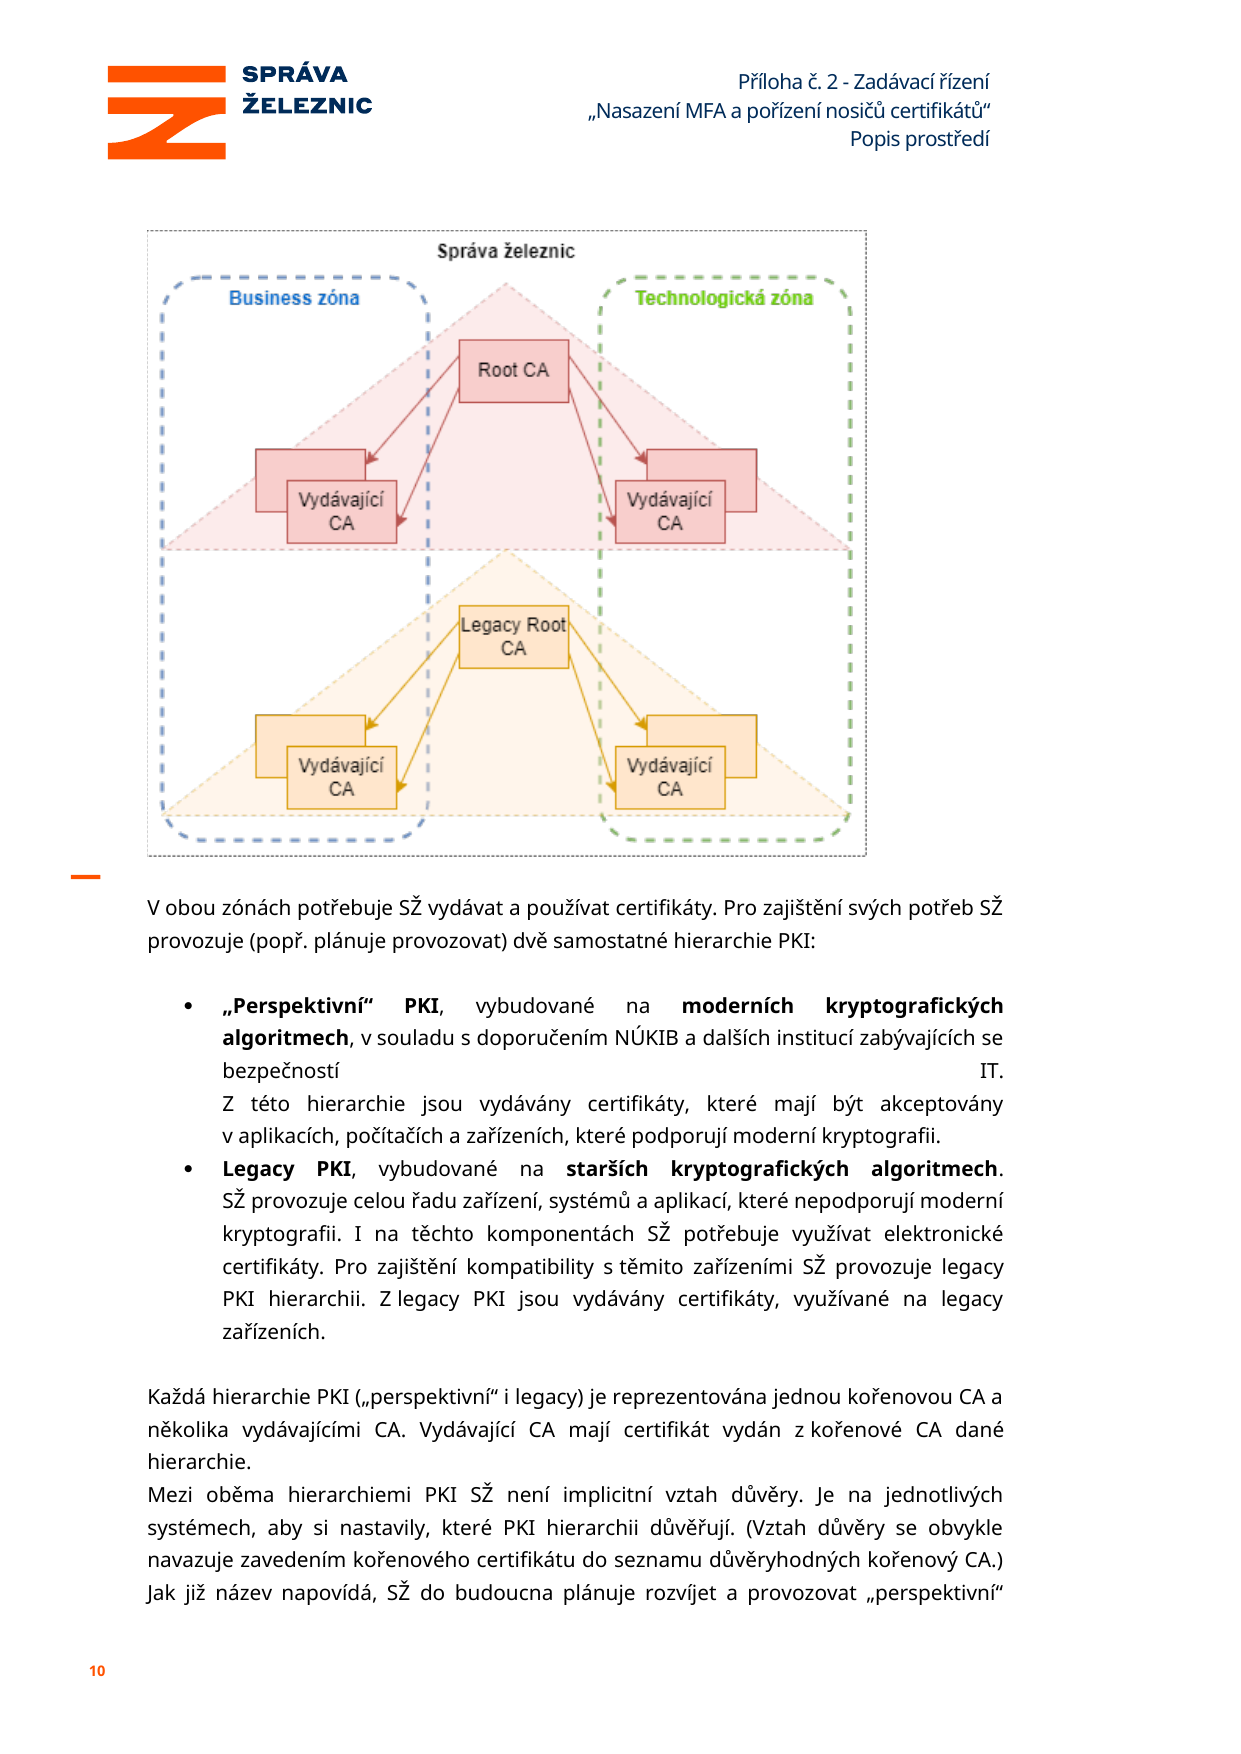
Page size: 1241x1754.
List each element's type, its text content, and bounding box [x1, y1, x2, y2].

list „Perspektivní“ PKI, vybudované na moderních kryptografických algoritmech, v souladu s doporučením NÚKIB a dalších institucí zabývajících se bezpečností IT. Z této hierarchie jsou vydávány certifikáty, které mají být akceptovány v aplikacích, počítačích a zařízeních, které podporují moderní kryptografii. [184, 991, 1004, 1150]
list Legacy PKI, vybudované na starších kryptografických algoritmech. SŽ provozuje celou řadu zařízení, systémů a aplikací, které nepodporují moderní kryptografii. I na těchto komponentách SŽ potřebuje využívat elektronické certifikáty. Pro zajištění kompatibility s těmito zařízeními SŽ provozuje legacy PKI hierarchii. Z legacy PKI jsou vydávány certifikáty, využívané na legacy zařízeních. [184, 1154, 1004, 1345]
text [147, 1480, 1004, 1606]
picture [147, 230, 867, 857]
text V obou zónách potřebuje SŽ vydávat a používat certifikáty. Pro zajištění svých potřeb SŽ provozuje (popř. plánuje provozovat) dvě samostatné hierarchie PKI: [147, 893, 1004, 954]
text Každá hierarchie PKI („perspektivní“ i legacy) je reprezentována jednou kořenovou CA a několika vydávajícími CA. Vydávající CA mají certifikát vydán z kořenové CA dané hierarchie. [147, 1382, 1004, 1476]
